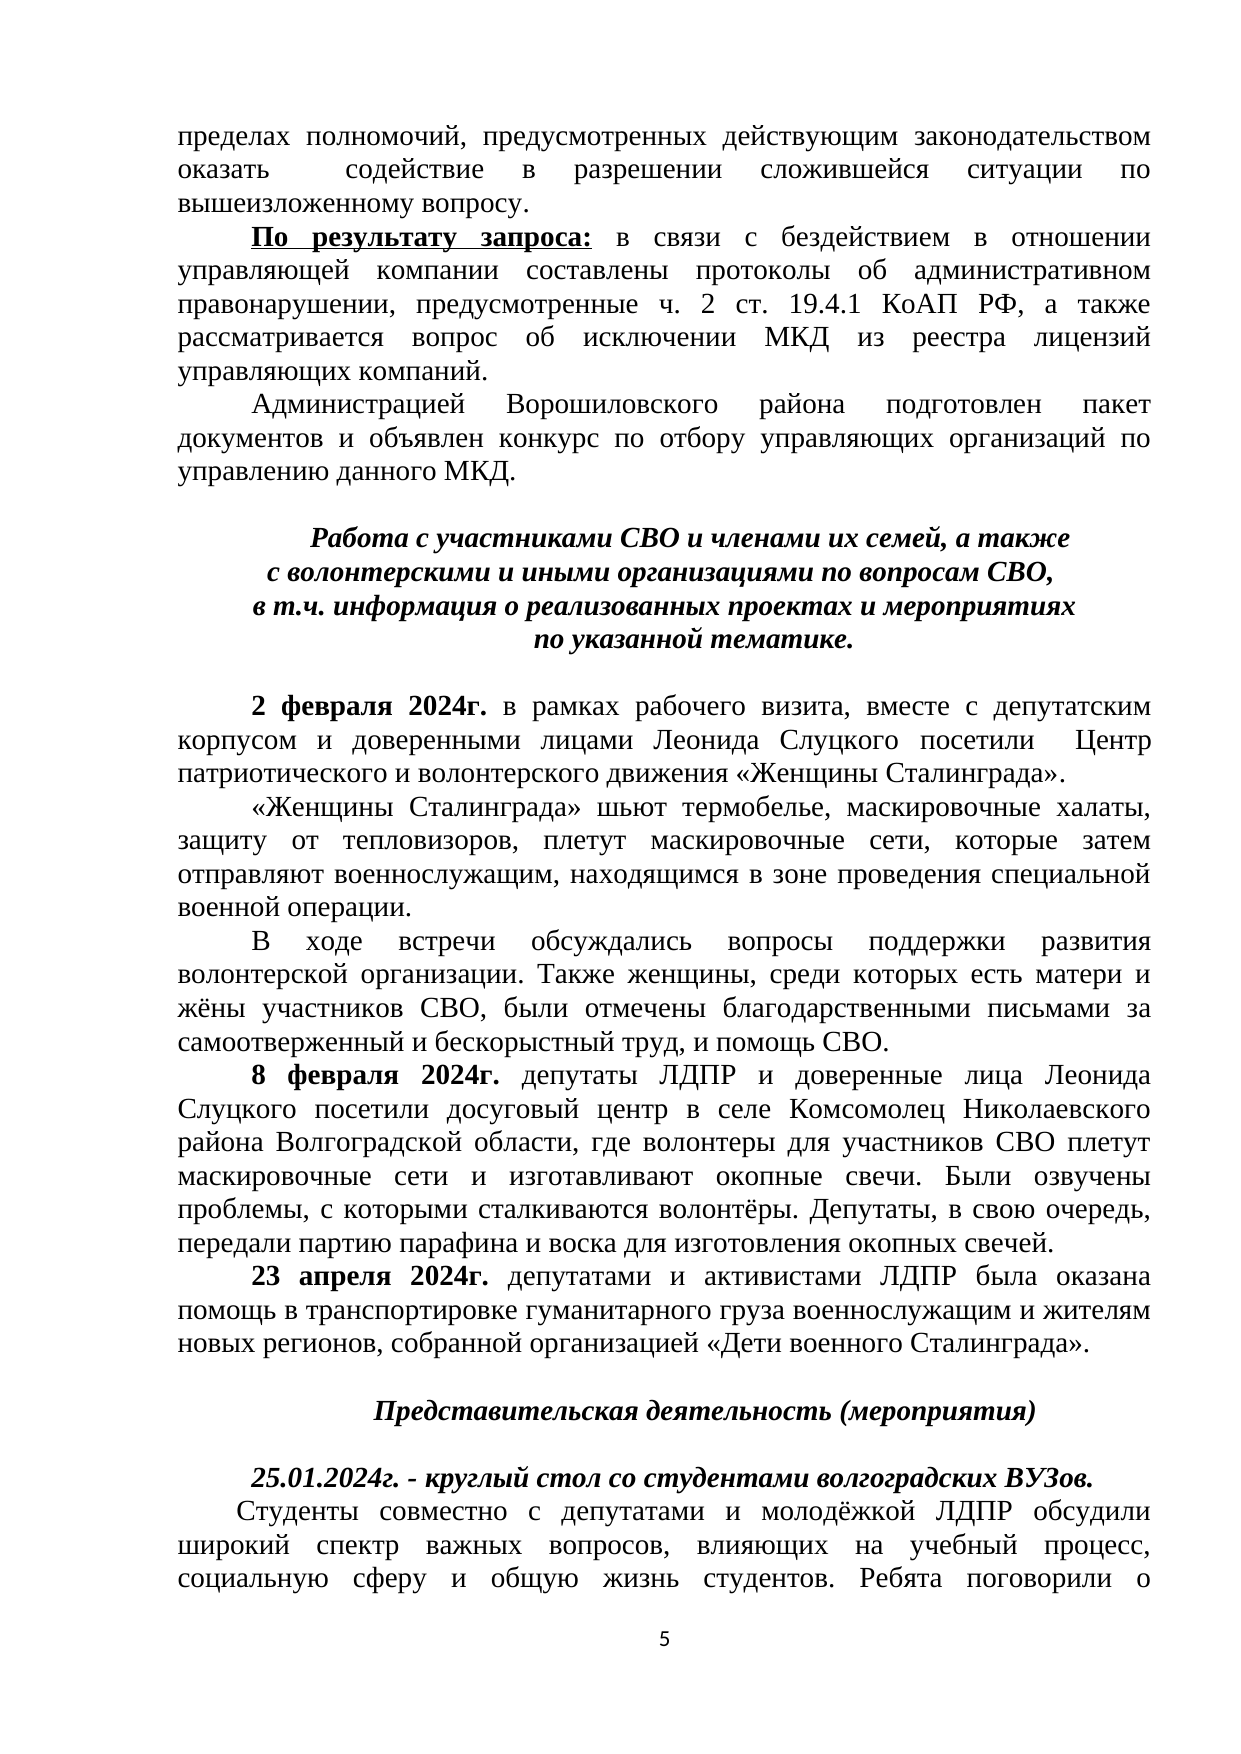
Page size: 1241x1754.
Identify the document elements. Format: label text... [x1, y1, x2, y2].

text Работа с участниками СВО и членами их семей, а также с волонтерскими и иными организациями по вопросам СВО, в т.ч. информация о реализованных проектах и мероприятиях [177, 521, 1152, 621]
text В ходе встречи обсуждались вопросы поддержки развития волонтерской организации. Также женщины, среди которых есть матери и жёны участников СВО, были отмечены благодарственными письмами за самоотверженный и бескорыстный труд, и помощь СВО. [177, 923, 1152, 1057]
text по указанной тематике. [177, 621, 1152, 655]
text 25.01.2024г. - круглый стол со студентами волгоградских ВУЗов. [177, 1460, 1152, 1493]
text 23 апреля 2024г. депутатами и активистами ЛДПР была оказана помощь в транспортировке гуманитарного груза военнослужащим и жителям новых регионов, собранной организацией «Дети военного Сталинграда». [177, 1258, 1152, 1359]
text 8 февраля 2024г. депутаты ЛДПР и доверенные лица Леонида Слуцкого посетили досуговый центр в селе Комсомолец Николаевского района Волгоградской области, где волонтеры для участников СВО плетут маскировочные сети и изготавливают окопные свечи. Были озвучены проблемы, с которыми сталкиваются волонтёры. Депутаты, в свою очередь, передали партию парафина и воска для изготовления окопных свечей. [177, 1057, 1152, 1258]
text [177, 118, 1152, 219]
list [177, 1493, 1152, 1594]
text По результату запроса: в связи с бездействием в отношении управляющей компании составлены протоколы об административном правонарушении, предусмотренные ч. 2 ст. 19.4.1 КоАП РФ, а также рассматривается вопрос об исключении МКД из реестра лицензий управляющих компаний. [177, 219, 1152, 386]
text Представительская деятельность (мероприятия) [177, 1393, 1152, 1426]
text «Женщины Сталинграда» шьют термобелье, маскировочные халаты, защиту от тепловизоров, плетут маскировочные сети, которые затем отправляют военнослужащим, находящимся в зоне проведения специальной военной операции. [177, 789, 1152, 923]
text Администрацией Ворошиловского района подготовлен пакет документов и объявлен конкурс по отбору управляющих организаций по управлению данного МКД. [177, 386, 1152, 487]
text 2 февраля 2024г. в рамках рабочего визита, вместе с депутатским корпусом и доверенными лицами Леонида Слуцкого посетили Центр патриотического и волонтерского движения «Женщины Сталинграда». [177, 688, 1152, 789]
